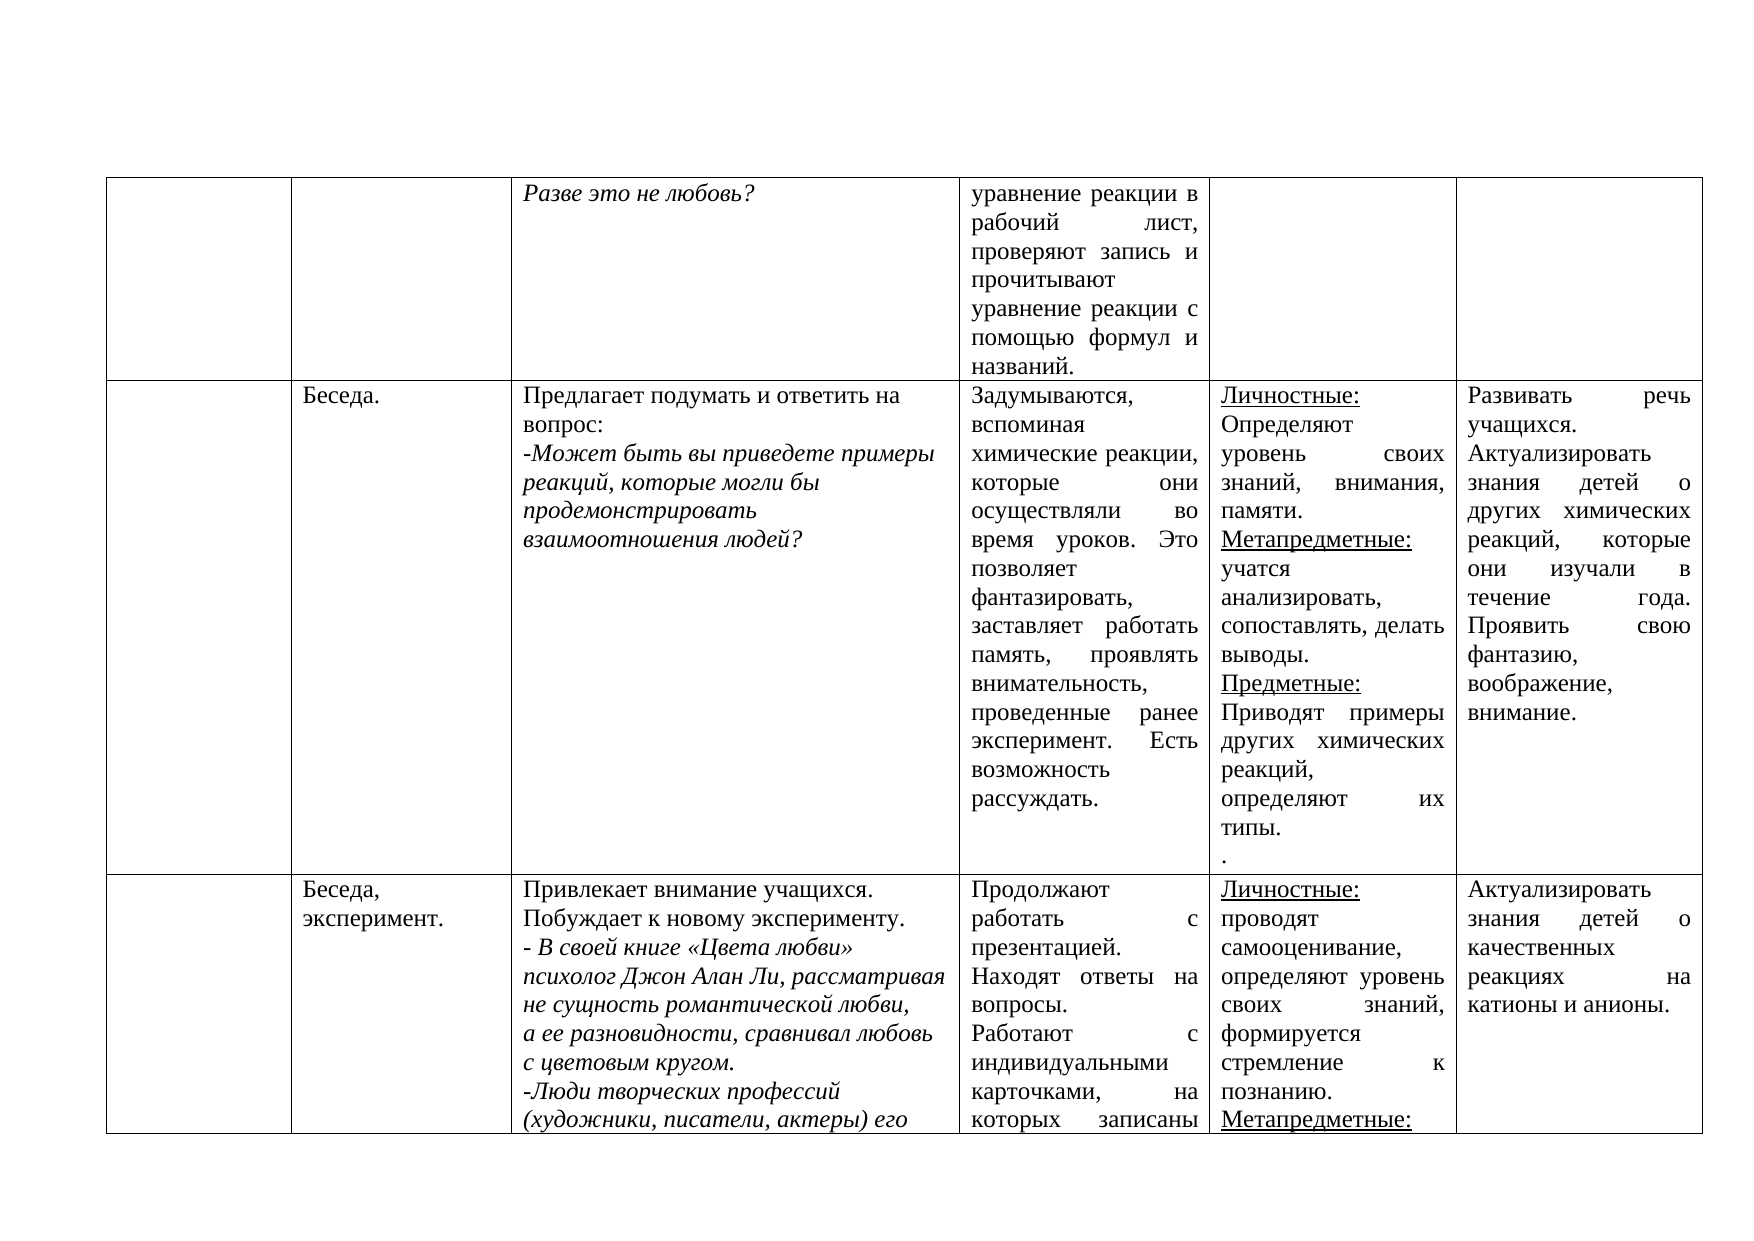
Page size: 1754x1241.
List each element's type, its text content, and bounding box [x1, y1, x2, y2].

table_cell Предлагает подумать и ответить на вопрос: -Может быть вы приведете примеры реакций, которые могли бы продемонстрировать взаимоотношения людей? [512, 381, 959, 873]
table_cell Развивать речь учащихся. Актуализировать знания детей о других химических реакций, которые они изучали в течение года. Проявить свою фантазию, воображение, внимание. [1457, 381, 1702, 873]
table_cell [512, 875, 959, 1133]
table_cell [960, 875, 1209, 1133]
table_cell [1210, 875, 1456, 1133]
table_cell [1457, 875, 1702, 1133]
table_cell Задумываются, вспоминая химические реакции, которые они осуществляли во время уроков. Это позволяет фантазировать, заставляет работать память, проявлять внимательность, проведенные ранее эксперимент. Есть возможность рассуждать. [960, 381, 1209, 873]
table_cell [292, 875, 511, 1133]
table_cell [960, 178, 1209, 379]
table_cell Личностные: Определяют уровень своих знаний, внимания, памяти. Метапредметные: учатся анализировать, сопоставлять, делать выводы. Предметные: Приводят примеры других химических реакций, определяют их типы. . [1210, 381, 1456, 873]
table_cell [512, 178, 959, 379]
table_cell [107, 178, 291, 379]
table_cell Беседа. [292, 381, 511, 873]
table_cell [1210, 178, 1456, 379]
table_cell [1457, 178, 1702, 379]
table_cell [292, 178, 511, 379]
table_cell [107, 381, 291, 873]
table_cell [107, 875, 291, 1133]
